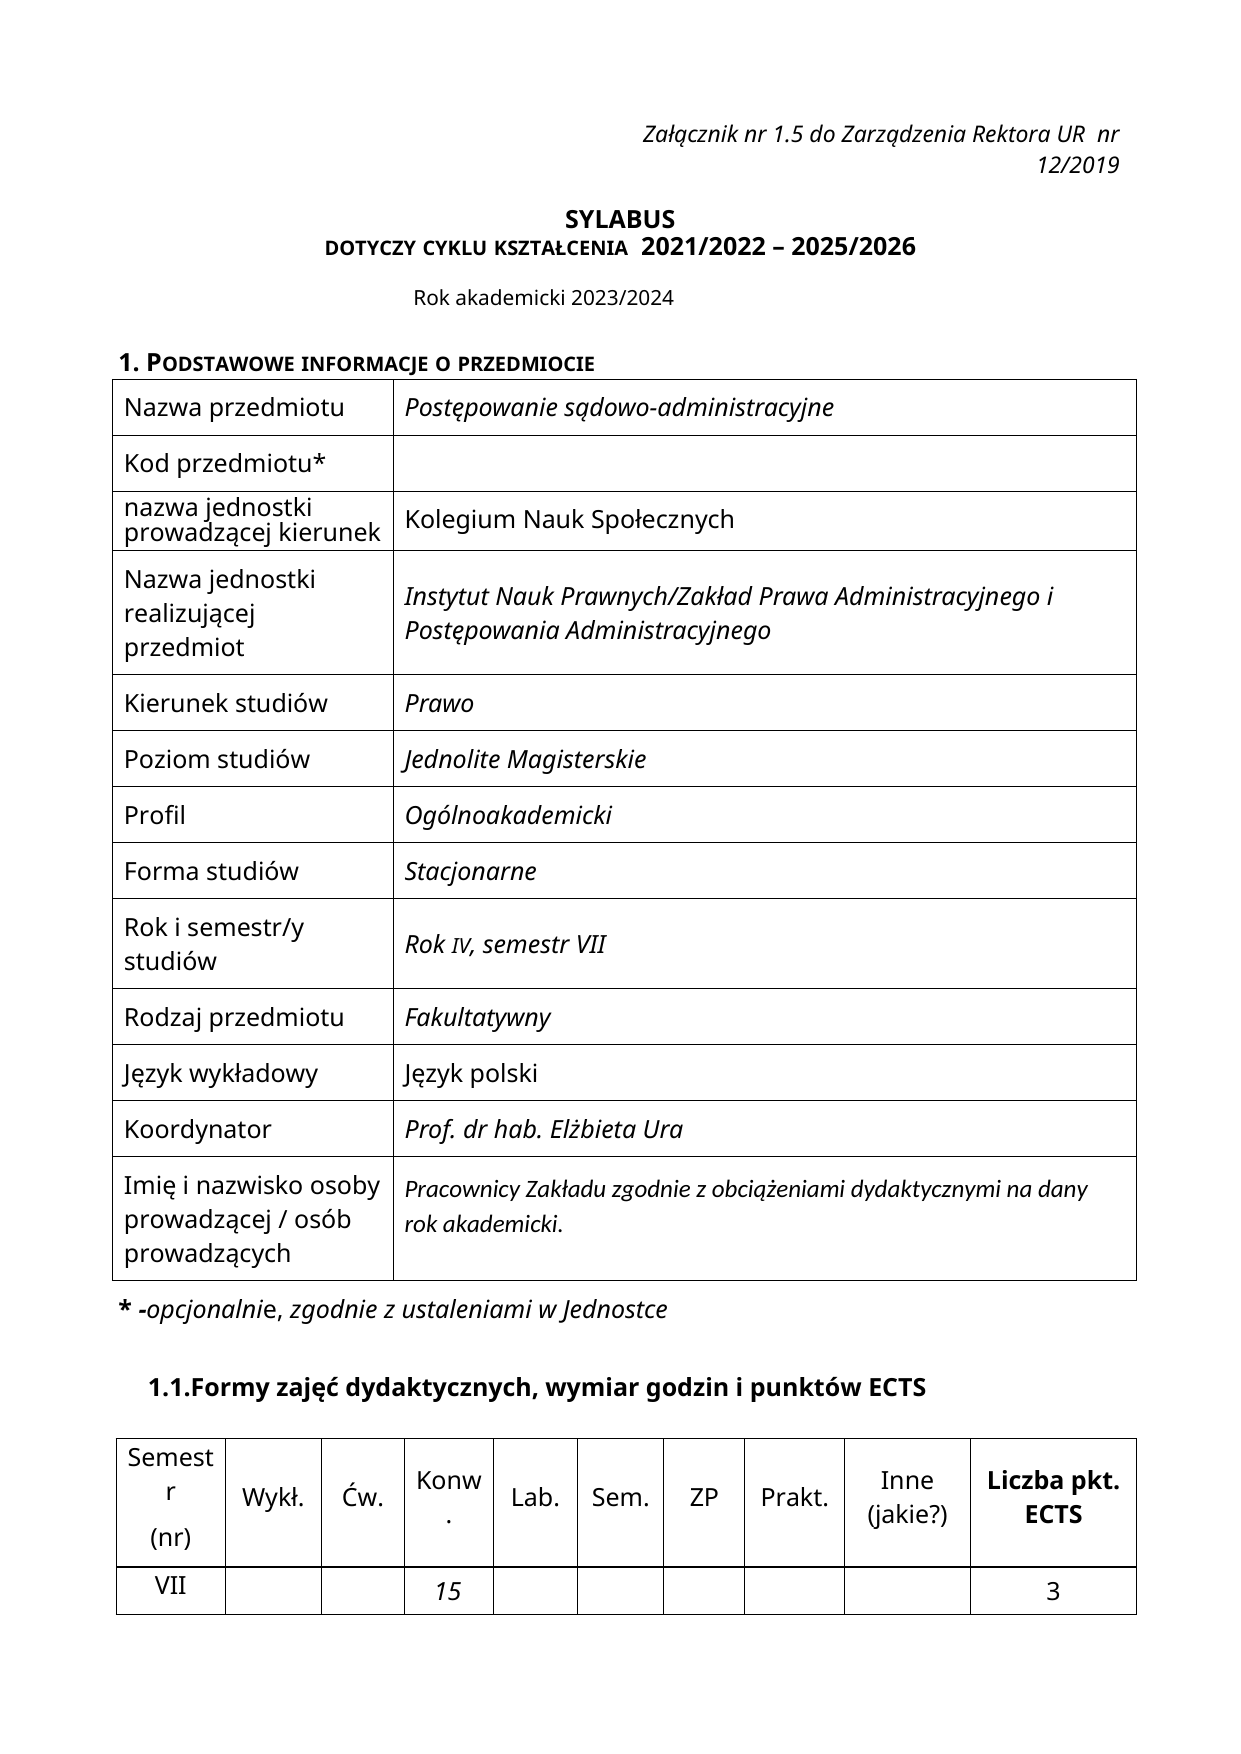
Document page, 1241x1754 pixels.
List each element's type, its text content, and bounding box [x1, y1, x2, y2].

table_cell Rok IV, semestr VII [394, 899, 1136, 988]
table_cell Jednolite Magisterskie [394, 731, 1136, 786]
text SYLABUS [118, 201, 1122, 236]
table_cell Nazwa jednostki realizującej przedmiot [113, 551, 393, 674]
text 1.1.Formy zajęć dydaktycznych, wymiar godzin i punktów ECTS [148, 1370, 1122, 1404]
table_cell Forma studiów [113, 843, 393, 898]
table_header Nazwa przedmiotu [113, 380, 393, 434]
table_cell [494, 1568, 577, 1613]
table_header Postępowanie sądowo-administracyjne [394, 380, 1136, 434]
table_cell [664, 1568, 744, 1613]
table_header Ćw. [322, 1439, 404, 1566]
table_cell Poziom studiów [113, 731, 393, 786]
table_cell [745, 1568, 844, 1613]
table_cell Profil [113, 787, 393, 842]
text 1. Podstawowe informacje o przedmiocie [118, 344, 1122, 379]
table_cell Rok i semestr/y studiów [113, 899, 393, 988]
table_cell [322, 1568, 404, 1613]
table_header Inne (jakie?) [845, 1439, 970, 1566]
text dotyczy cyklu kształcenia 2021/2022 – 2025/2026 [118, 236, 1122, 261]
table_cell Stacjonarne [394, 843, 1136, 898]
table_header Semestr (nr) [117, 1439, 225, 1566]
table_cell [394, 436, 1136, 491]
table_cell [226, 1568, 321, 1613]
table_header ZP [664, 1439, 744, 1566]
table_cell Język polski [394, 1045, 1136, 1100]
table_header Wykł. [226, 1439, 321, 1566]
table_cell VII [117, 1568, 225, 1613]
table_header Sem. [578, 1439, 663, 1566]
table_header Prakt. [745, 1439, 844, 1566]
table_cell [578, 1568, 663, 1613]
table_cell Prawo [394, 675, 1136, 730]
table_cell [845, 1568, 970, 1613]
table_header Lab. [494, 1439, 577, 1566]
table_cell Ogólnoakademicki [394, 787, 1136, 842]
table_cell Pracownicy Zakładu zgodnie z obciążeniami dydaktycznymi na dany rok akademicki. [394, 1157, 1136, 1280]
text * -opcjonalnie, zgodnie z ustaleniami w Jednostce [118, 1291, 1122, 1326]
table_cell Instytut Nauk Prawnych/Zakład Prawa Administracyjnego i Postępowania Administracyjnego [394, 551, 1136, 674]
table_cell Kolegium Nauk Społecznych [394, 492, 1136, 550]
table_cell Kod przedmiotu* [113, 436, 393, 491]
table_cell 3 [971, 1568, 1136, 1613]
table_cell Język wykładowy [113, 1045, 393, 1100]
table_cell 15 godz. [405, 1568, 493, 1613]
table_cell Rodzaj przedmiotu [113, 989, 393, 1044]
table_header Konw. [405, 1439, 493, 1566]
table_cell Imię i nazwisko osoby prowadzącej / osób prowadzących [113, 1157, 393, 1280]
table_cell Kierunek studiów [113, 675, 393, 730]
table_header Liczba pkt. ECTS [971, 1439, 1136, 1566]
text Rok akademicki 2023/2024 [118, 286, 1122, 311]
table_cell Fakultatywny [394, 989, 1136, 1044]
table_cell Prof. dr hab. Elżbieta Ura [394, 1101, 1136, 1156]
table_cell nazwa jednostki prowadzącej kierunek [113, 492, 393, 550]
table_cell Koordynator [113, 1101, 393, 1156]
text Załącznik nr 1.5 do Zarządzenia Rektora UR nr 12/2019 [118, 118, 1122, 181]
